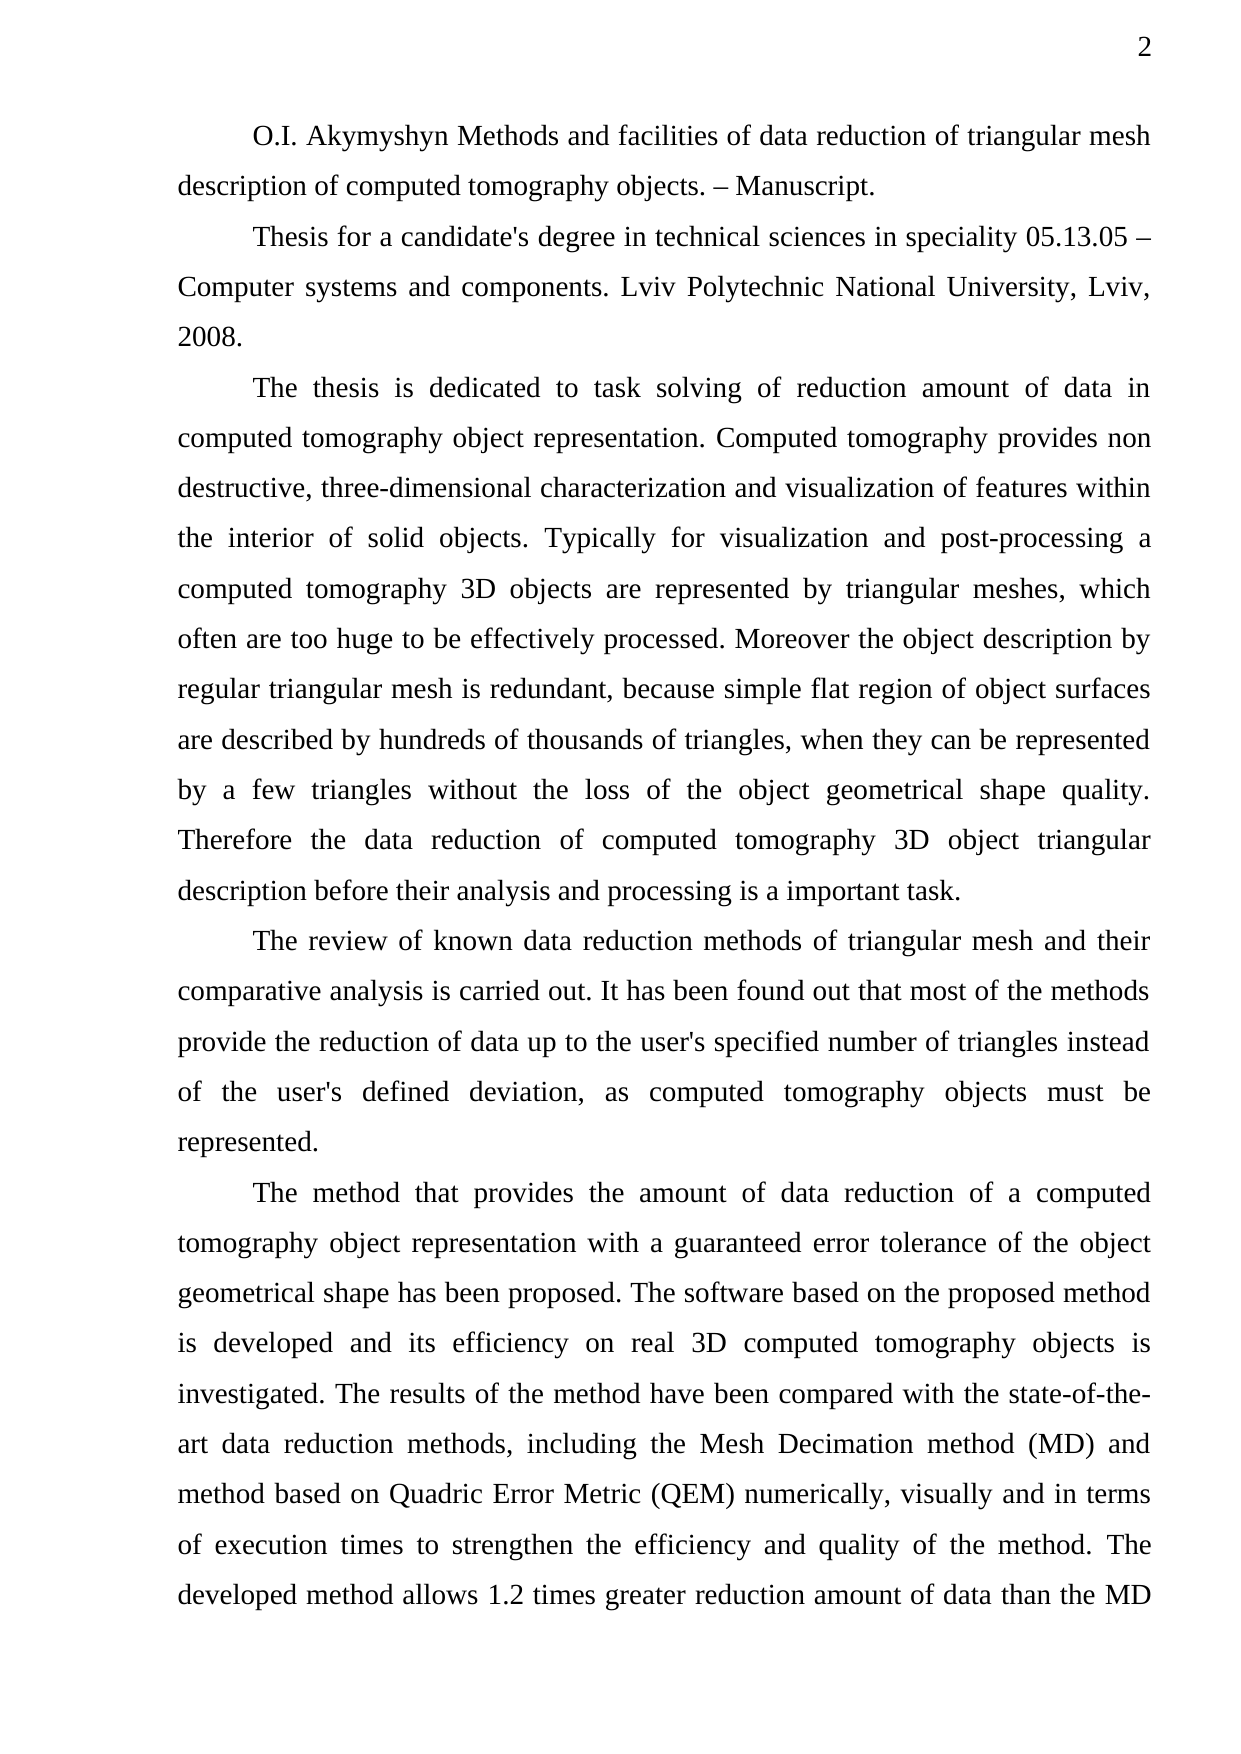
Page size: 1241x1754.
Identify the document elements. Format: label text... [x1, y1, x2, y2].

text The thesis is dedicated to task solving of reduction amount of data in computed tomography object representation. Computed tomography provides non destructive, three-dimensional characterization and visualization of features within the interior of solid objects. Typically for visualization and post-processing a computed tomography 3D objects are represented by triangular meshes, which often are too huge to be effectively processed. Moreover the object description by regular triangular mesh is redundant, because simple flat region of object surfaces are described by hundreds of thousands of triangles, when they can be represented by a few triangles without the loss of the object geometrical shape quality. Therefore the data reduction of computed tomography 3D object triangular description before their analysis and processing is a important task. [177, 370, 1152, 906]
text O.I. Akymyshyn Methods and facilities of data reduction of triangular mesh description of computed tomography objects. – Manuscript. [177, 118, 1152, 202]
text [177, 1175, 1152, 1611]
text Thesis for a candidate's degree in technical sciences in speciality 05.13.05 – Computer systems and components. Lviv Polytechnic National University, Lviv, 2008. [177, 219, 1152, 353]
text The review of known data reduction methods of triangular mesh and their comparative analysis is carried out. It has been found out that most of the methods provide the reduction of data up to the user's specified number of triangles instead of the user's defined deviation, as computed tomography objects must be represented. [177, 923, 1152, 1158]
